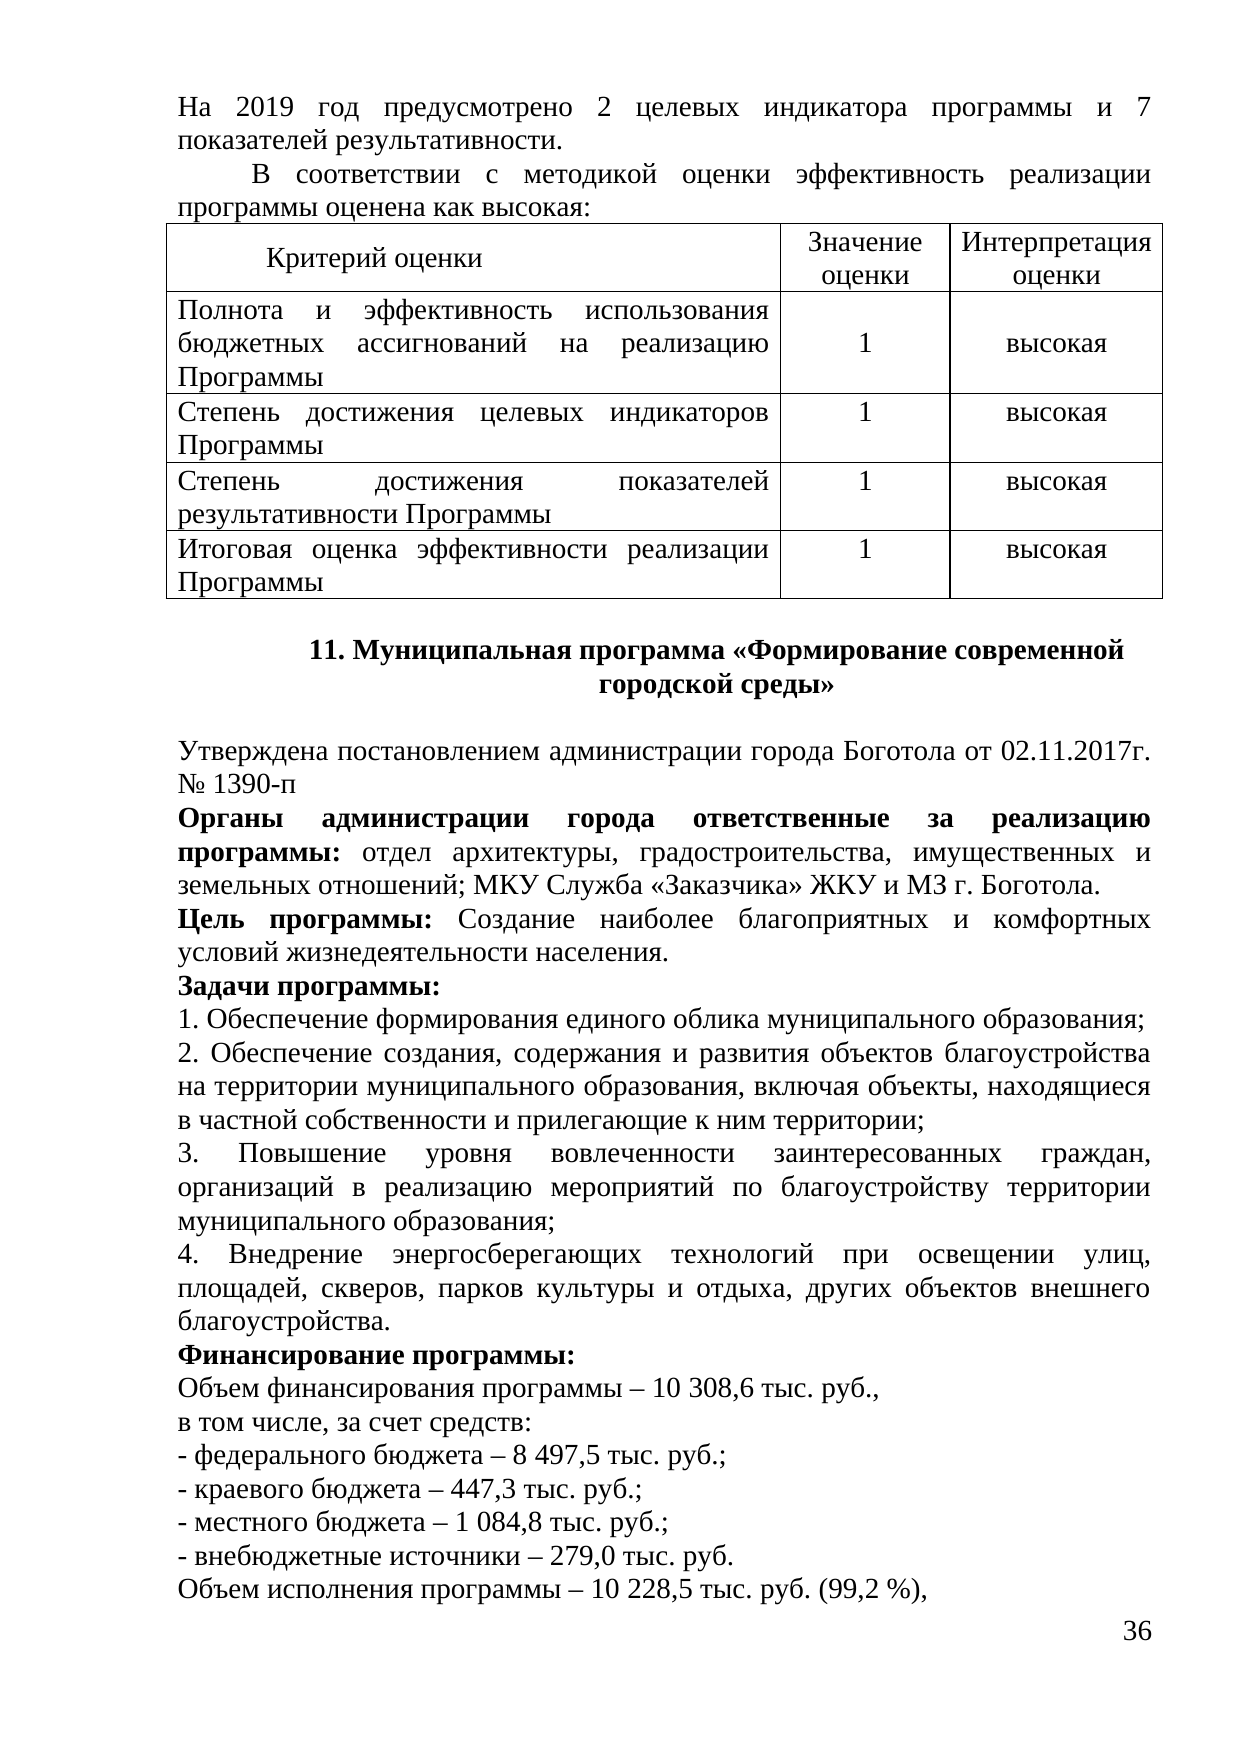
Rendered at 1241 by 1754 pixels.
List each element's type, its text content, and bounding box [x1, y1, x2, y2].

text Задачи программы: [177, 968, 1152, 1001]
text Цель программы: Создание наиболее благоприятных и комфортных условий жизнедеятельности населения. [177, 901, 1152, 968]
table_cell высокая [951, 394, 1162, 462]
text 2. Обеспечение создания, содержания и развития объектов благоустройства на территории муниципального образования, включая объекты, находящиеся в частной собственности и прилегающие к ним территории; [177, 1035, 1152, 1136]
table_header Критерий оценки [167, 224, 780, 291]
table_cell высокая [951, 463, 1162, 530]
table_cell 1 [781, 463, 949, 530]
table_cell 1 [781, 531, 949, 598]
text - краевого бюджета – 447,3 тыс. руб.; [177, 1471, 1152, 1504]
table_cell 1 [781, 292, 949, 393]
text На 2019 год предусмотрено 2 целевых индикатора программы и 7 показателей результативности. [177, 89, 1152, 156]
text Объем исполнения программы – 10 228,5 тыс. руб. (99,2 %), [177, 1572, 1152, 1605]
text В соответствии с методикой оценки эффективность реализации программы оценена как высокая: [177, 156, 1152, 223]
text Органы администрации города ответственные за реализацию программы: отдел архитектуры, градостроительства, имущественных и земельных отношений; МКУ Служба «Заказчика» ЖКУ и МЗ г. Боготола. [177, 800, 1152, 901]
table_cell Степень достижения целевых индикаторов Программы [167, 394, 780, 462]
table_cell высокая [951, 292, 1162, 393]
text - местного бюджета – 1 084,8 тыс. руб.; [177, 1504, 1152, 1538]
table_cell 1 [781, 394, 949, 462]
text 1. Обеспечение формирования единого облика муниципального образования; [177, 1001, 1152, 1035]
table_cell Полнота и эффективность использования бюджетных ассигнований на реализацию Программы [167, 292, 780, 393]
text Финансирование программы: [177, 1337, 1152, 1370]
table_header Значение оценки [781, 224, 949, 291]
text 11. Муниципальная программа «Формирование современной городской среды» [282, 632, 1152, 699]
table_cell Степень достижения показателей результативности Программы [167, 463, 780, 530]
table_header Интерпретация оценки [951, 224, 1162, 291]
text в том числе, за счет средств: [177, 1404, 1152, 1437]
text Утверждена постановлением администрации города Боготола от 02.11.2017г. № 1390-п [177, 733, 1152, 800]
text - федерального бюджета – 8 497,5 тыс. руб.; [177, 1437, 1152, 1471]
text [177, 1538, 1152, 1572]
table_cell высокая [951, 531, 1162, 598]
text 4. Внедрение энергосберегающих технологий при освещении улиц, площадей, скверов, парков культуры и отдыха, других объектов внешнего благоустройства. [177, 1236, 1152, 1337]
text Объем финансирования программы – 10 308,6 тыс. руб., [177, 1370, 1152, 1404]
text 3. Повышение уровня вовлеченности заинтересованных граждан, организаций в реализацию мероприятий по благоустройству территории муниципального образования; [177, 1136, 1152, 1236]
table_cell Итоговая оценка эффективности реализации Программы [167, 531, 780, 598]
